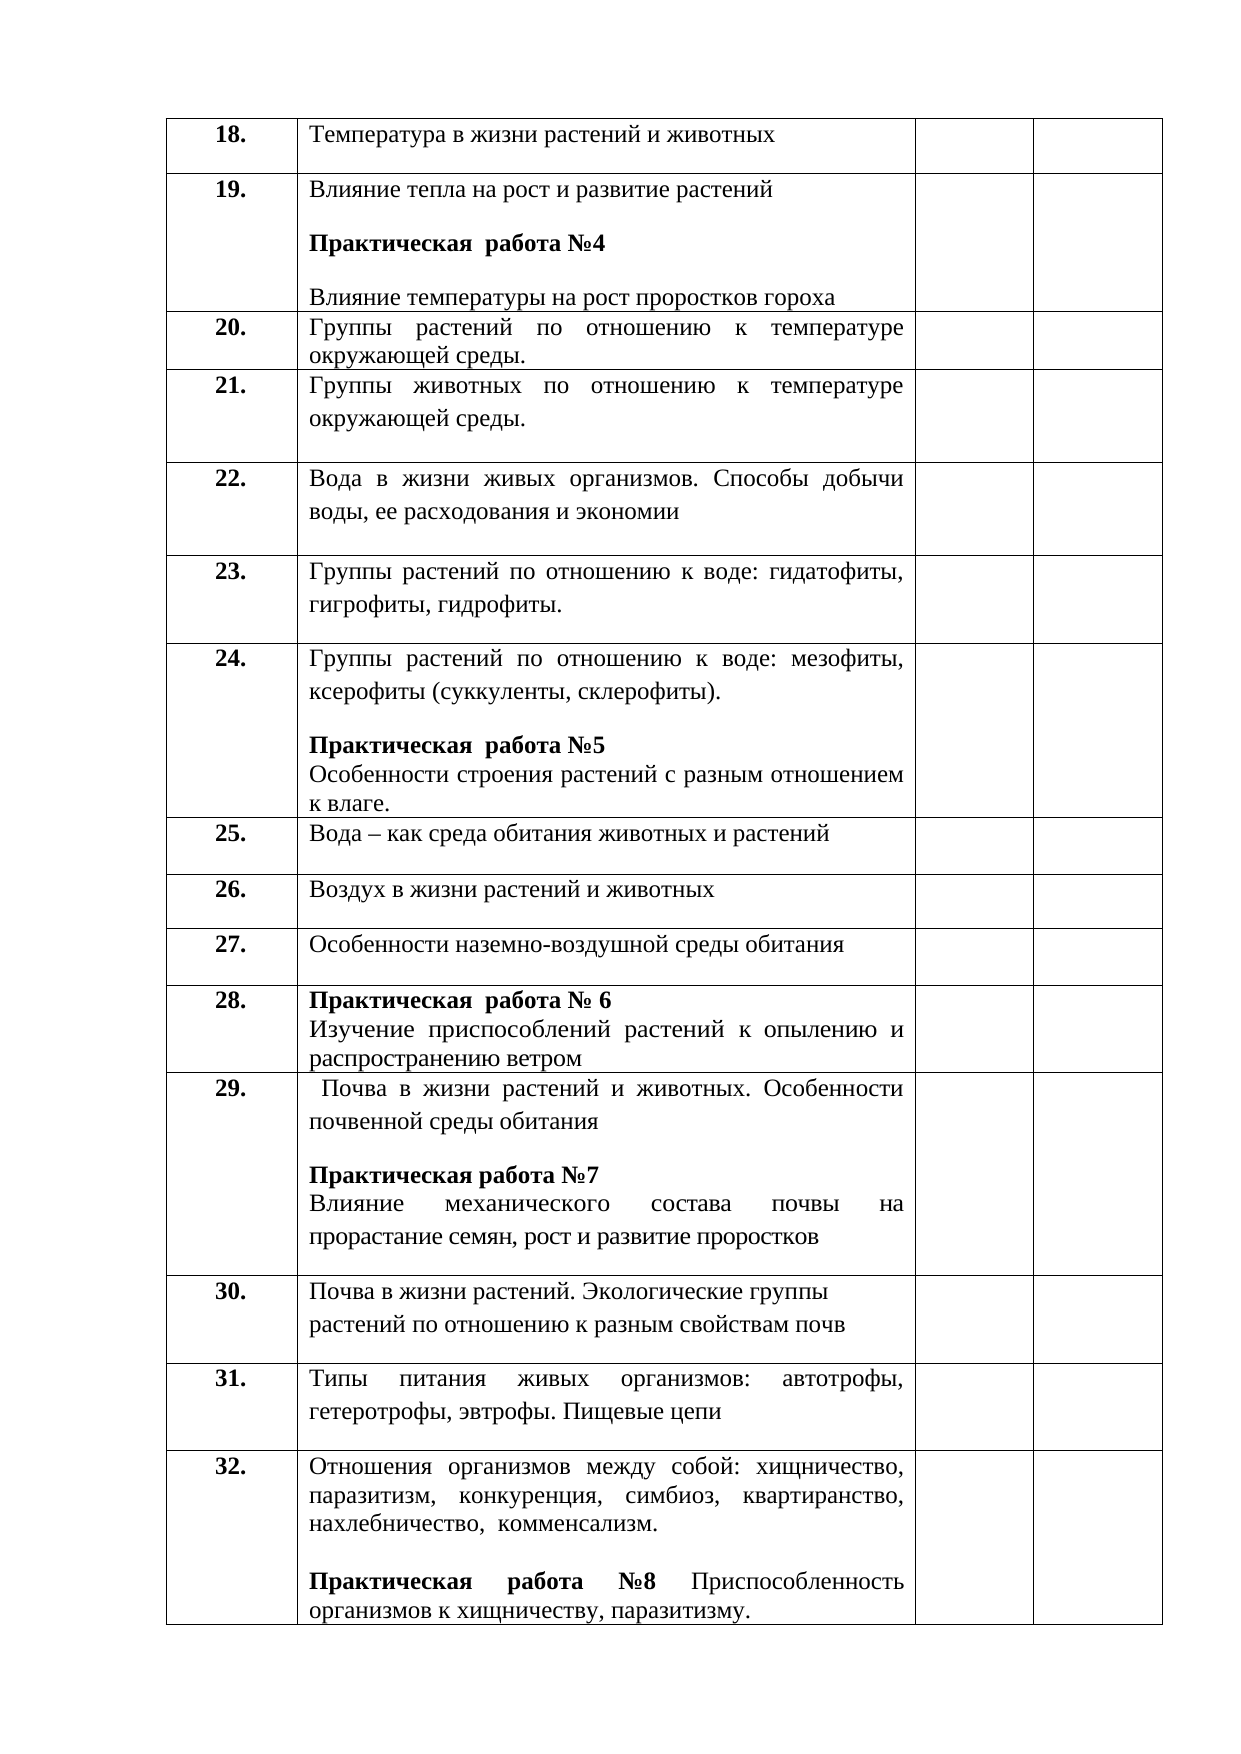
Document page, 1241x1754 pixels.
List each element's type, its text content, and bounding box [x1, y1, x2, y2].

table_cell [916, 1073, 1033, 1275]
table_cell Типы питания живых организмов: автотрофы, гетеротрофы, эвтрофы. Пищевые цепи [298, 1364, 915, 1450]
table_cell [1034, 986, 1162, 1072]
table_cell [1034, 174, 1162, 311]
table_cell [1034, 1276, 1162, 1362]
table_cell [1034, 929, 1162, 984]
table_cell Воздух в жизни растений и животных [298, 875, 915, 928]
table_cell [167, 875, 297, 928]
table_cell Группы животных по отношению к температуре окружающей среды. [298, 370, 915, 462]
table_cell [1034, 644, 1162, 817]
table_cell Почва в жизни растений. Экологические группы растений по отношению к разным свойствам почв [298, 1276, 915, 1362]
table_cell [916, 556, 1033, 642]
table_cell [1034, 119, 1162, 173]
table_cell [1034, 818, 1162, 873]
table_cell [167, 644, 297, 817]
table_cell Вода – как среда обитания животных и растений [298, 818, 915, 873]
table_cell [1034, 1364, 1162, 1450]
table_cell [1034, 1451, 1162, 1623]
table_cell [167, 929, 297, 984]
table_cell [916, 174, 1033, 311]
table_cell [916, 1276, 1033, 1362]
table_cell [167, 463, 297, 555]
table_cell [916, 818, 1033, 873]
table_cell [167, 312, 297, 369]
table_cell [916, 370, 1033, 462]
table_cell [1034, 463, 1162, 555]
table_cell [167, 556, 297, 642]
table_cell [1034, 875, 1162, 928]
table_cell Особенности наземно-воздушной среды обитания [298, 929, 915, 984]
table_cell [167, 1073, 297, 1275]
table_cell [1034, 556, 1162, 642]
table_cell [916, 875, 1033, 928]
table_cell Отношения организмов между собой: хищничество, паразитизм, конкуренция, симбиоз, квартиранство, нахлебничество, комменсализм. Практическая работа №8 Приспособленность организмов к хищничеству, паразитизму. [298, 1451, 915, 1623]
table_cell Влияние тепла на рост и развитие растений Практическая работа №4 Влияние температуры на рост проростков гороха [298, 174, 915, 311]
table_cell [1034, 370, 1162, 462]
table_cell Группы растений по отношению к воде: гидатофиты, гигрофиты, гидрофиты. [298, 556, 915, 642]
table_cell [167, 370, 297, 462]
table_cell [916, 312, 1033, 369]
table_cell [167, 986, 297, 1072]
table_cell [167, 1276, 297, 1362]
table_cell [916, 1451, 1033, 1623]
table_cell [167, 818, 297, 873]
table_cell [916, 929, 1033, 984]
table_cell [1034, 312, 1162, 369]
table_cell [916, 644, 1033, 817]
table_cell Температура в жизни растений и животных [298, 119, 915, 173]
table_cell [167, 1451, 297, 1623]
table_cell Вода в жизни живых организмов. Способы добычи воды, ее расходования и экономии [298, 463, 915, 555]
table_cell Группы растений по отношению к воде: мезофиты, ксерофиты (суккуленты, склерофиты). Практическая работа №5 Особенности строения растений с разным отношением к влаге. [298, 644, 915, 817]
table_cell Почва в жизни растений и животных. Особенности почвенной среды обитания Практическая работа №7 Влияние механического состава почвы на прорастание семян, рост и развитие проростков [298, 1073, 915, 1275]
table_cell Группы растений по отношению к температуре окружающей среды. [298, 312, 915, 369]
table_cell Практическая работа № 6 Изучение приспособлений растений к опылению и распространению ветром [298, 986, 915, 1072]
table_cell [916, 119, 1033, 173]
table_cell [916, 986, 1033, 1072]
table_cell [167, 119, 297, 173]
table_cell [167, 1364, 297, 1450]
table_cell [916, 463, 1033, 555]
table_cell [167, 174, 297, 311]
table_cell [1034, 1073, 1162, 1275]
table_cell [916, 1364, 1033, 1450]
